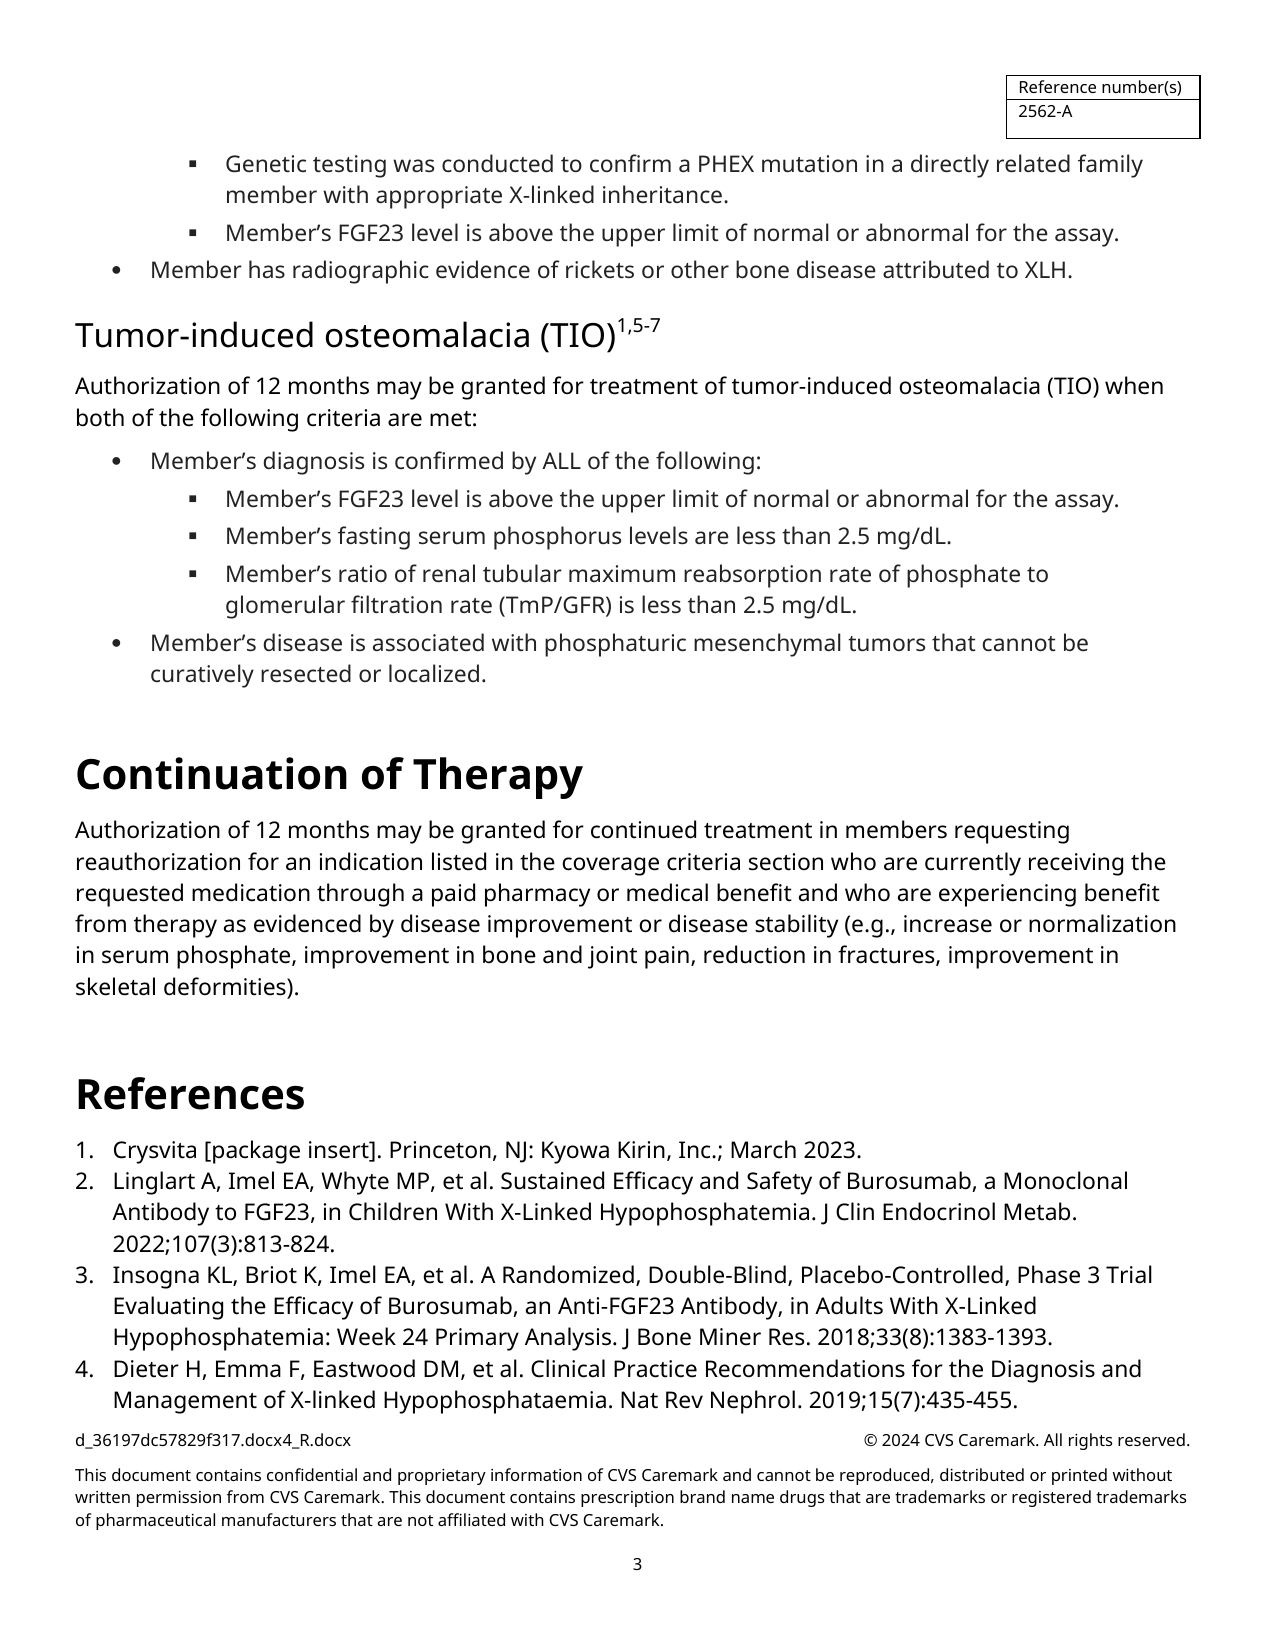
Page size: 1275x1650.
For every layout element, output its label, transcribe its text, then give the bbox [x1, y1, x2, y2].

subtitle References [75, 1064, 1200, 1121]
subtitle Continuation of Therapy [75, 745, 1200, 802]
subtitle Tumor-induced osteomalacia (TIO)1,5-7 [75, 312, 1200, 358]
text Authorization of 12 months may be granted for continued treatment in members requesting reauthorization for an indication listed in the coverage criteria section who are currently receiving the requested medication through a paid pharmacy or medical benefit and who are experiencing benefit from therapy as evidenced by disease improvement or disease stability (e.g., increase or normalization in serum phosphate, improvement in bone and joint pain, reduction in fractures, improvement in skeletal deformities). [75, 814, 1200, 1002]
list Member’s FGF23 level is above the upper limit of normal or abnormal for the assay. [187, 483, 1161, 514]
list Member’s fasting serum phosphorus levels are less than 2.5 mg/dL. [187, 520, 1161, 551]
text Crysvita [package insert]. Princeton, NJ: Kyowa Kirin, Inc.; March 2023. [75, 1134, 1200, 1165]
list Member’s ratio of renal tubular maximum reabsorption rate of phosphate to glomerular filtration rate (TmP/GFR) is less than 2.5 mg/dL. [187, 558, 1161, 620]
text Insogna KL, Briot K, Imel EA, et al. A Randomized, Double-Blind, Placebo-Controlled, Phase 3 Trial Evaluating the Efficacy of Burosumab, an Anti-FGF23 Antibody, in Adults With X-Linked Hypophosphatemia: Week 24 Primary Analysis. J Bone Miner Res. 2018;33(8):1383-1393. [75, 1259, 1200, 1352]
list Member’s disease is associated with phosphaturic mesenchymal tumors that cannot be curatively resected or localized. [112, 626, 1161, 689]
text Authorization of 12 months may be granted for treatment of tumor-induced osteomalacia (TIO) when both of the following criteria are met: [75, 370, 1200, 433]
list Member’s FGF23 level is above the upper limit of normal or abnormal for the assay. [187, 216, 1161, 248]
text Dieter H, Emma F, Eastwood DM, et al. Clinical Practice Recommendations for the Diagnosis and Management of X-linked Hypophosphataemia. Nat Rev Nephrol. 2019;15(7):435-455. [75, 1352, 1200, 1415]
list Genetic testing was conducted to confirm a PHEX mutation in a directly related family member with appropriate X-linked inheritance. [187, 148, 1161, 210]
list Member’s diagnosis is confirmed by ALL of the following: [112, 445, 1161, 476]
list Member has radiographic evidence of rickets or other bone disease attributed to XLH. [112, 254, 1161, 285]
text Linglart A, Imel EA, Whyte MP, et al. Sustained Efficacy and Safety of Burosumab, a Monoclonal Antibody to FGF23, in Children With X-Linked Hypophosphatemia. J Clin Endocrinol Metab. 2022;107(3):813-824. [75, 1165, 1200, 1259]
